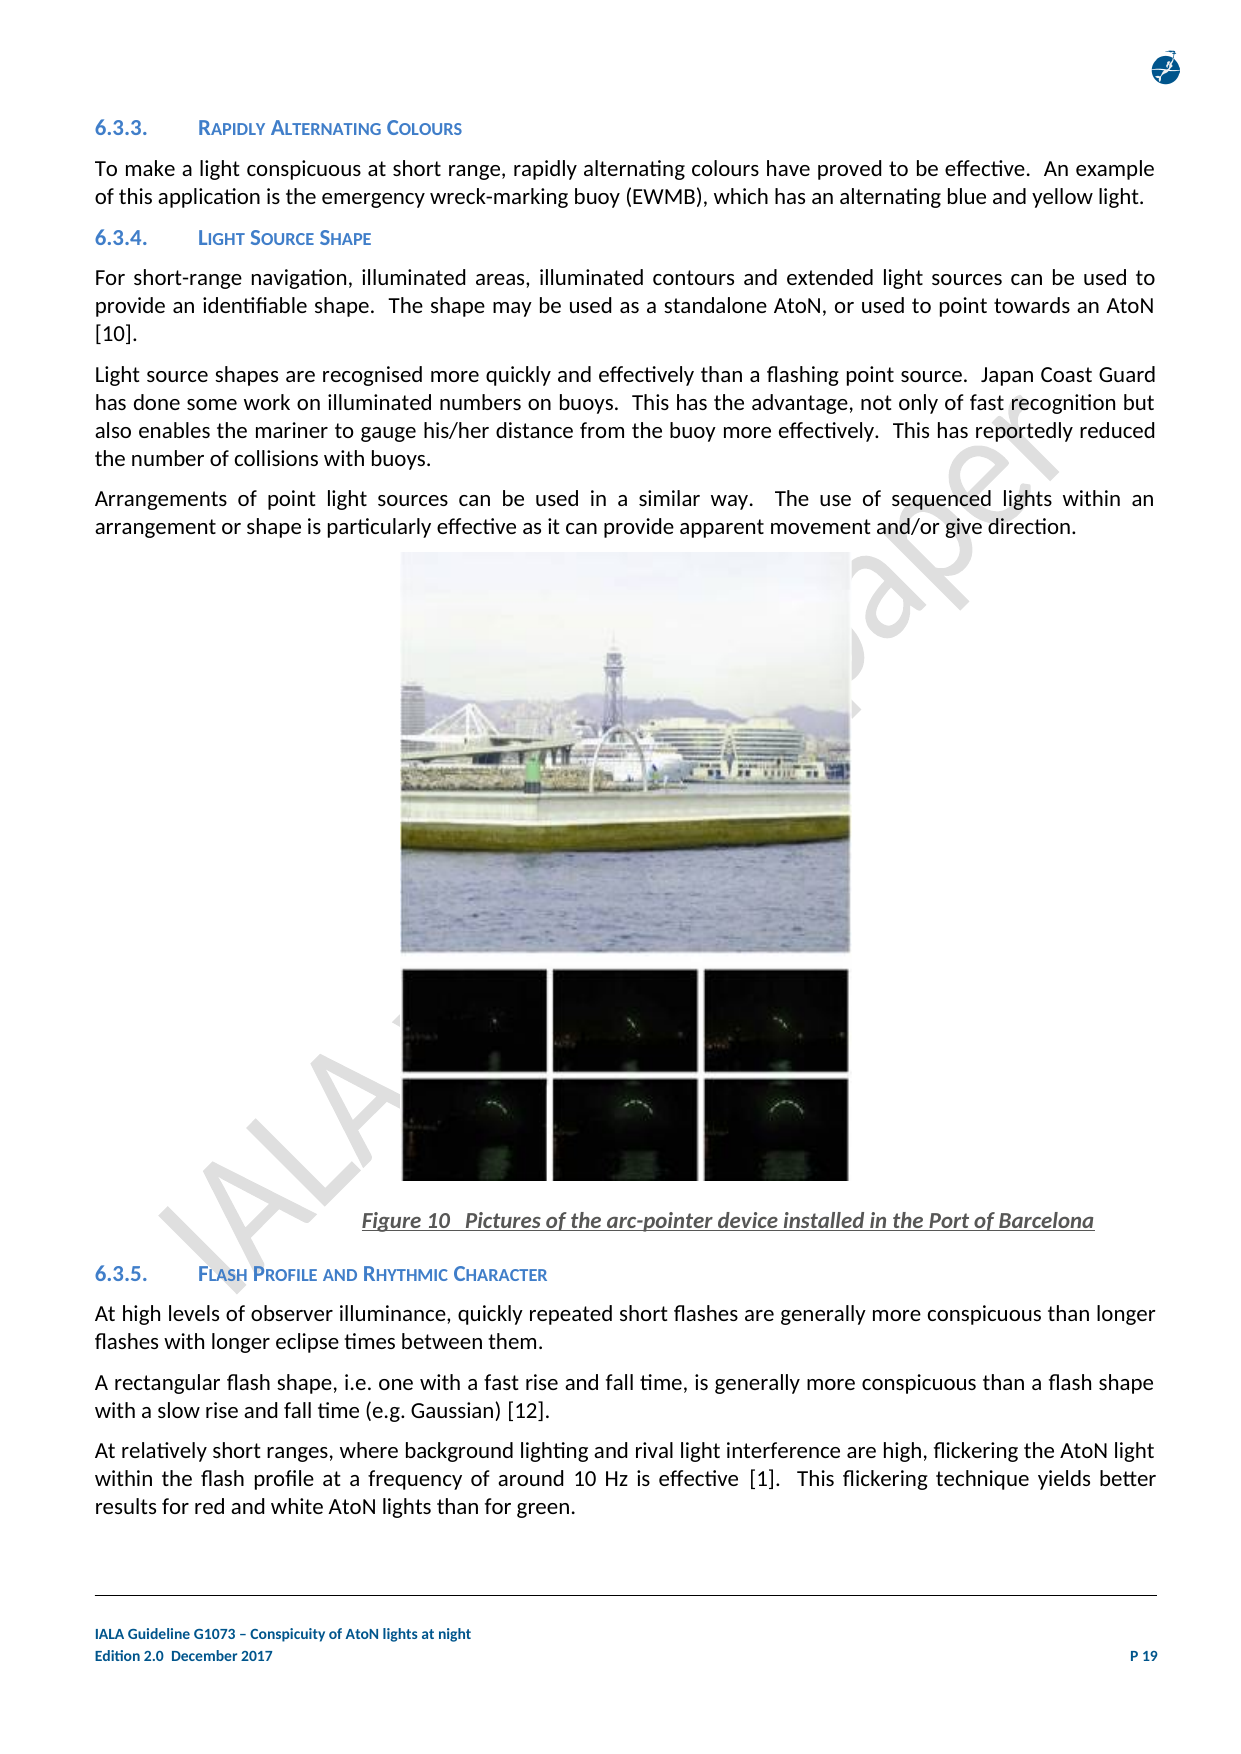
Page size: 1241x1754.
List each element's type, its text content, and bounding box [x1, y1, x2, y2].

picture [400, 552, 852, 1181]
text To make a light conspicuous at short range, rapidly alternating colours have proved to be effective. An example of this application is the emergency wreck-marking buoy (EWMB), which has an alternating blue and yellow light. [94, 154, 1157, 210]
text Light source shapes are recognised more quickly and effectively than a flashing point source. Japan Coast Guard has done some work on illuminated numbers on buoys. This has the advantage, not only of fast recognition but also enables the mariner to gauge his/her distance from the buoy more effectively. This has reportedly reduced the number of collisions with buoys. [94, 360, 1157, 472]
picture [1120, 0, 1239, 119]
text Arrangements of point light sources can be used in a similar way. The use of sequenced lights within an arrangement or shape is particularly effective as it can provide apparent movement and/or give direction. [94, 484, 1157, 540]
text A rectangular flash shape, i.e. one with a fast rise and fall time, is generally more conspicuous than a flash shape with a slow rise and fall time (e.g. Gaussian) [12]. [94, 1368, 1157, 1424]
subtitle Light Source Shape [94, 223, 1157, 251]
subtitle Rapidly Alternating Colours [94, 113, 1157, 142]
subtitle Flash Profile and Rhythmic Character [94, 1259, 1157, 1287]
text At high levels of observer illuminance, quickly repeated short flashes are generally more conspicuous than longer flashes with longer eclipse times between them. [94, 1299, 1157, 1355]
text At relatively short ranges, where background lighting and rival light interference are high, flickering the AtoN light within the flash profile at a frequency of around 10 Hz is effective [1]. This flickering technique yields better results for red and white AtoN lights than for green. [94, 1436, 1157, 1521]
text Pictures of the arc-pointer device installed in the Port of Barcelona [301, 1206, 1157, 1234]
text For short-range navigation, illuminated areas, illuminated contours and extended light sources can be used to provide an identifiable shape. The shape may be used as a standalone AtoN, or used to point towards an AtoN [10]. [94, 263, 1157, 347]
